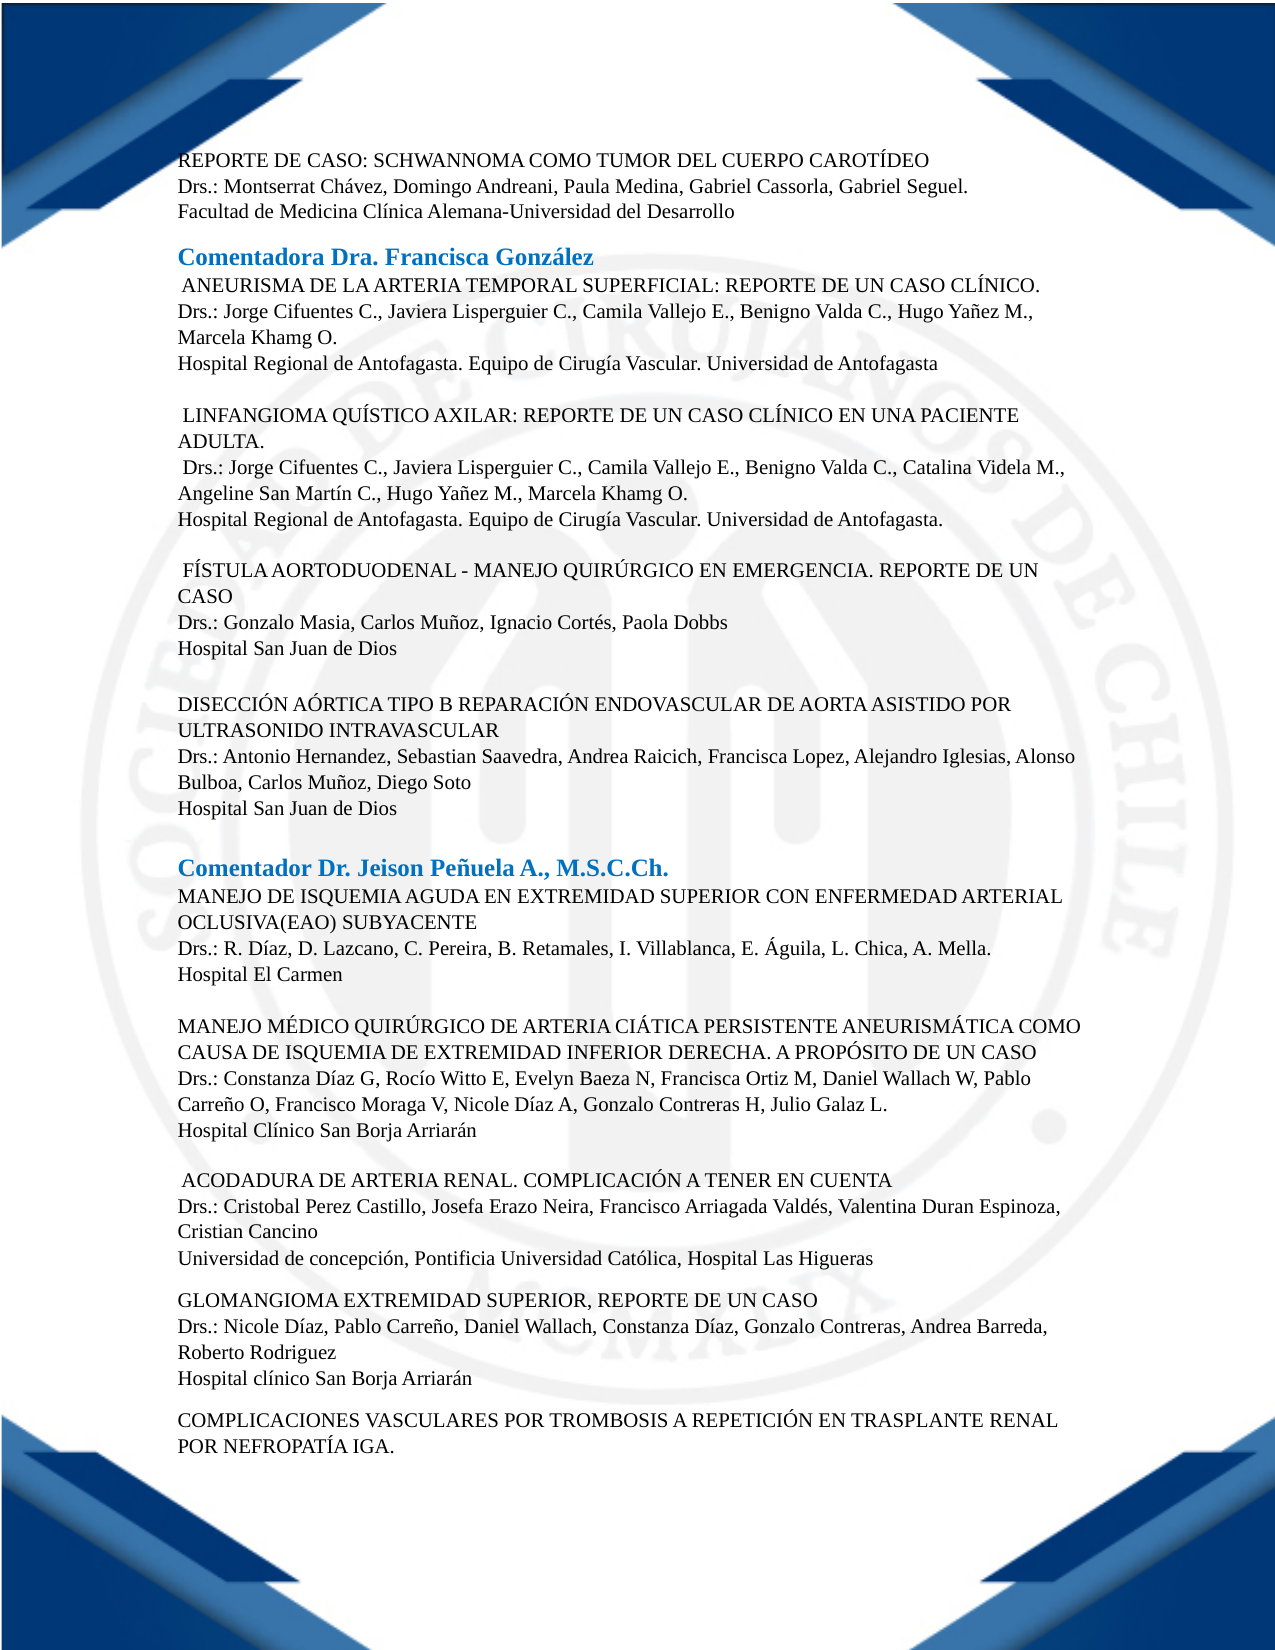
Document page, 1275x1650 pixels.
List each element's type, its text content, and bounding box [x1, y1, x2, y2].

text Comentador Dr. Jeison Peñuela A., M.S.C.Ch. [177, 853, 1098, 882]
text DISECCIÓN AÓRTICA TIPO B REPARACIÓN ENDOVASCULAR DE AORTA ASISTIDO POR ULTRASONIDO INTRAVASCULAR Drs.: Antonio Hernandez, Sebastian Saavedra, Andrea Raicich, Francisca Lopez, Alejandro Iglesias, Alonso Bulboa, Carlos Muñoz, Diego Soto Hospital San Juan de Dios [177, 692, 1098, 820]
text REPORTE DE CASO: SCHWANNOMA COMO TUMOR DEL CUERPO CAROTÍDEO Drs.: Montserrat Chávez, Domingo Andreani, Paula Medina, Gabriel Cassorla, Gabriel Seguel. Facultad de Medicina Clínica Alemana-Universidad del Desarrollo [177, 148, 1098, 223]
text MANEJO DE ISQUEMIA AGUDA EN EXTREMIDAD SUPERIOR CON ENFERMEDAD ARTERIAL OCLUSIVA(EAO) SUBYACENTE Drs.: R. Díaz, D. Lazcano, C. Pereira, B. Retamales, I. Villablanca, E. Águila, L. Chica, A. Mella. Hospital El Carmen [177, 884, 1098, 986]
text ACODADURA DE ARTERIA RENAL. COMPLICACIÓN A TENER EN CUENTA Drs.: Cristobal Perez Castillo, Josefa Erazo Neira, Francisco Arriagada Valdés, Valentina Duran Espinoza, Cristian Cancino Universidad de concepción, Pontificia Universidad Católica, Hospital Las Higueras [177, 1168, 1098, 1269]
text Comentadora Dra. Francisca González [177, 242, 1098, 271]
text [177, 1408, 1098, 1458]
picture [1, 3, 1275, 1650]
text LINFANGIOMA QUÍSTICO AXILAR: REPORTE DE UN CASO CLÍNICO EN UNA PACIENTE ADULTA. Drs.: Jorge Cifuentes C., Javiera Lisperguier C., Camila Vallejo E., Benigno Valda C., Catalina Videla M., Angeline San Martín C., Hugo Yañez M., Marcela Khamg O. Hospital Regional de Antofagasta. Equipo de Cirugía Vascular. Universidad de Antofagasta. [177, 403, 1098, 531]
text GLOMANGIOMA EXTREMIDAD SUPERIOR, REPORTE DE UN CASO Drs.: Nicole Díaz, Pablo Carreño, Daniel Wallach, Constanza Díaz, Gonzalo Contreras, Andrea Barreda, Roberto Rodriguez Hospital clínico San Borja Arriarán [177, 1288, 1098, 1390]
text MANEJO MÉDICO QUIRÚRGICO DE ARTERIA CIÁTICA PERSISTENTE ANEURISMÁTICA COMO CAUSA DE ISQUEMIA DE EXTREMIDAD INFERIOR DERECHA. A PROPÓSITO DE UN CASO Drs.: Constanza Díaz G, Rocío Witto E, Evelyn Baeza N, Francisca Ortiz M, Daniel Wallach W, Pablo Carreño O, Francisco Moraga V, Nicole Díaz A, Gonzalo Contreras H, Julio Galaz L. Hospital Clínico San Borja Arriarán [177, 1014, 1098, 1142]
text ANEURISMA DE LA ARTERIA TEMPORAL SUPERFICIAL: REPORTE DE UN CASO CLÍNICO. Drs.: Jorge Cifuentes C., Javiera Lisperguier C., Camila Vallejo E., Benigno Valda C., Hugo Yañez M., Marcela Khamg O. Hospital Regional de Antofagasta. Equipo de Cirugía Vascular. Universidad de Antofagasta [177, 273, 1098, 375]
text FÍSTULA AORTODUODENAL - MANEJO QUIRÚRGICO EN EMERGENCIA. REPORTE DE UN CASO Drs.: Gonzalo Masia, Carlos Muñoz, Ignacio Cortés, Paola Dobbs Hospital San Juan de Dios [177, 558, 1098, 660]
